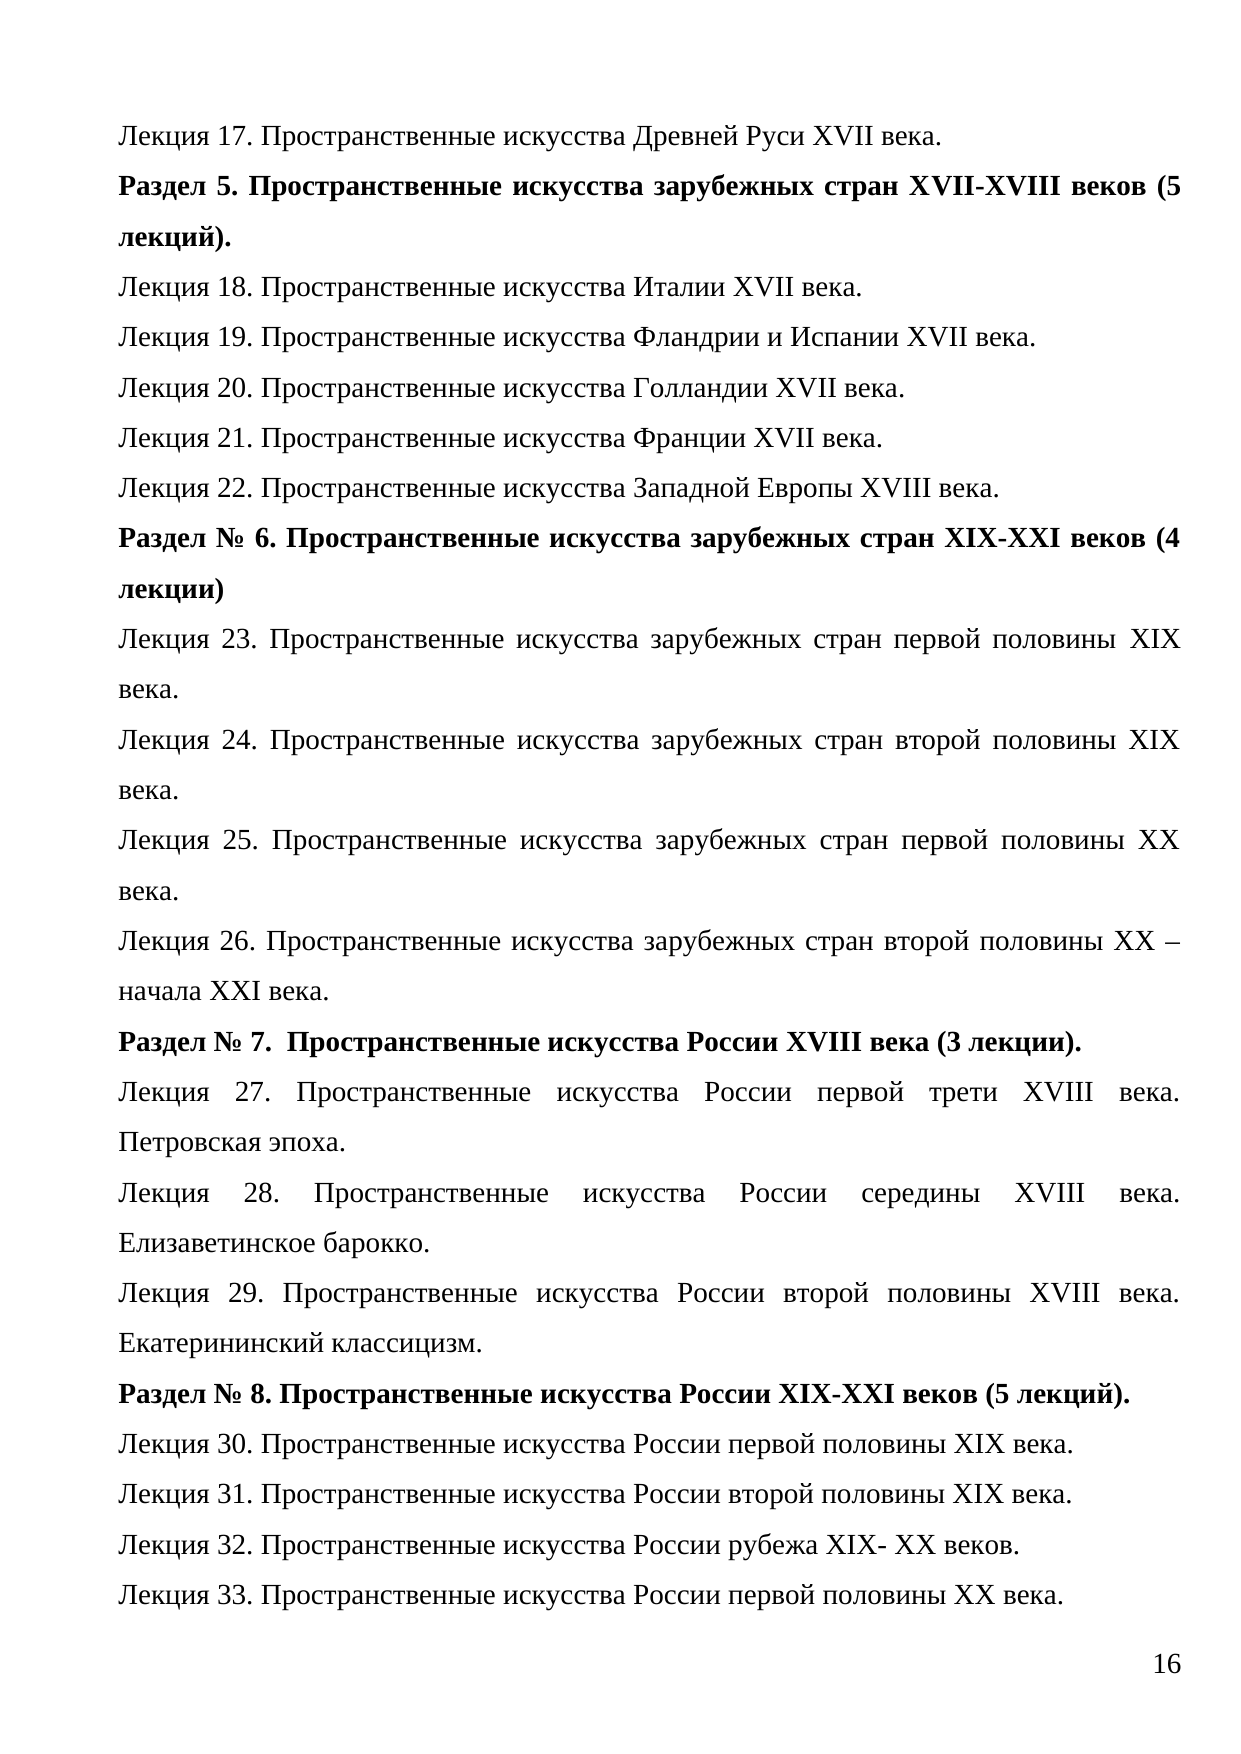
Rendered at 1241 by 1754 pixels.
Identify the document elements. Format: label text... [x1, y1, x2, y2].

text Лекция 22. Пространственные искусства Западной Европы XVIII века. [118, 470, 1181, 504]
text Лекция 19. Пространственные искусства Фландрии и Испании XVII века. [118, 319, 1181, 353]
text Лекция 25. Пространственные искусства зарубежных стран первой половины XX века. [118, 822, 1181, 906]
text Лекция 28. Пространственные искусства России середины XVIII века. Елизаветинское барокко. [118, 1175, 1181, 1258]
text Раздел № 6. Пространственные искусства зарубежных стран XIX-XXI веков (4 лекции) [118, 521, 1181, 604]
text Лекция 26. Пространственные искусства зарубежных стран второй половины XX – начала XXI века. [118, 923, 1181, 1007]
text Лекция 27. Пространственные искусства России первой трети XVIII века. Петровская эпоха. [118, 1074, 1181, 1158]
text Раздел 5. Пространственные искусства зарубежных стран XVII-XVIII веков (5 лекций). [118, 168, 1181, 252]
text Лекция 23. Пространственные искусства зарубежных стран первой половины XIX века. [118, 621, 1181, 705]
text Лекция 21. Пространственные искусства Франции XVII века. [118, 420, 1181, 453]
text Лекция 17. Пространственные искусства Древней Руси XVII века. [118, 118, 1181, 152]
text Лекция 24. Пространственные искусства зарубежных стран второй половины XIX века. [118, 722, 1181, 806]
text Лекция 32. Пространственные искусства России рубежа XIX- XX веков. [118, 1527, 1181, 1560]
text Лекция 30. Пространственные искусства России первой половины XIX века. [118, 1426, 1181, 1460]
text Лекция 29. Пространственные искусства России второй половины XVIII века. Екатерининский классицизм. [118, 1275, 1181, 1359]
text Лекция 18. Пространственные искусства Италии XVII века. [118, 269, 1181, 303]
text Раздел № 7. Пространственные искусства России XVIII века (3 лекции). [118, 1024, 1181, 1057]
text Лекция 33. Пространственные искусства России первой половины XX века. [118, 1577, 1181, 1611]
text Лекция 20. Пространственные искусства Голландии XVII века. [118, 370, 1181, 403]
text Лекция 31. Пространственные искусства России второй половины XIX века. [118, 1477, 1181, 1510]
text Раздел № 8. Пространственные искусства России XIX-XXI веков (5 лекций). [118, 1376, 1181, 1409]
